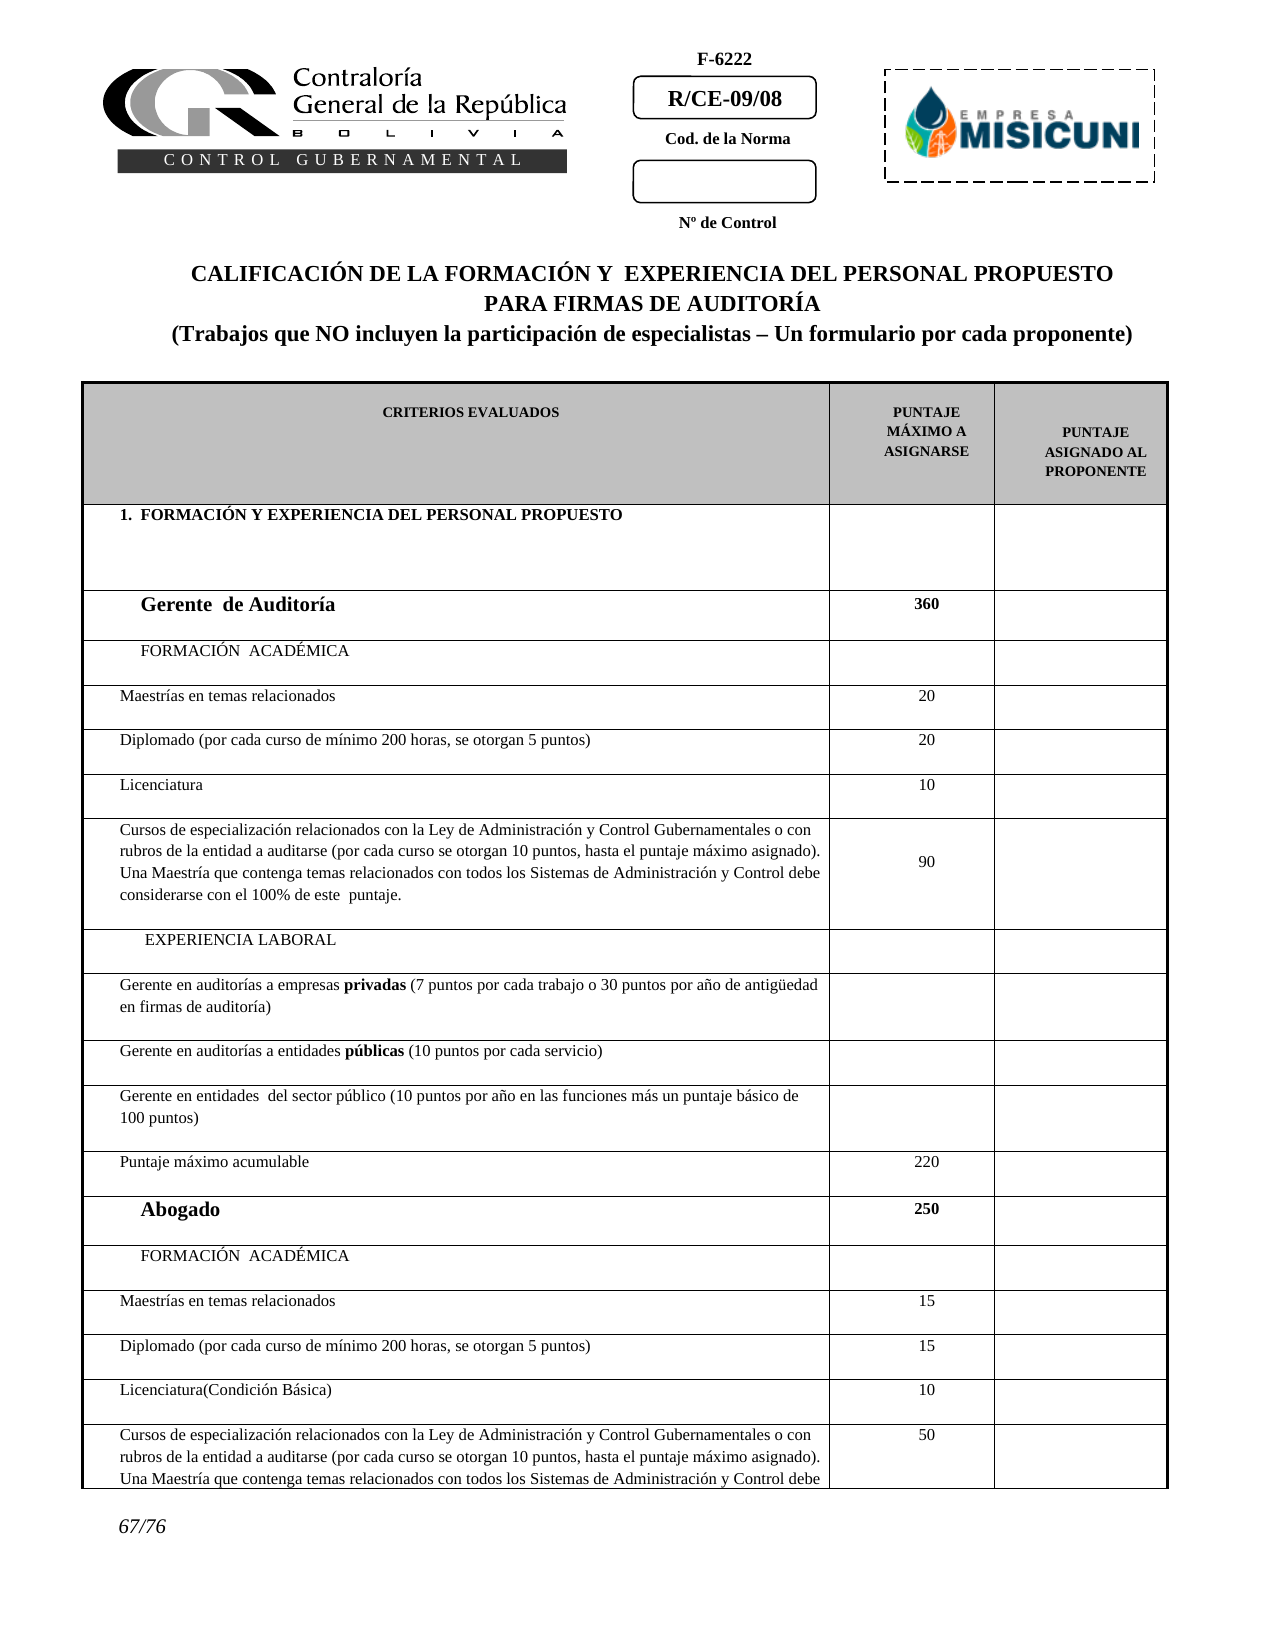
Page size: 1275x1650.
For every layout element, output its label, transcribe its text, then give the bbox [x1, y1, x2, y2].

table_cell [995, 1380, 1166, 1423]
table_cell [995, 1246, 1166, 1290]
table_cell 15 [830, 1291, 994, 1334]
table_cell [995, 1197, 1166, 1245]
table_cell 20 [830, 730, 994, 774]
table_cell [995, 1425, 1166, 1488]
table_cell [830, 505, 994, 590]
text (Trabajos que NO incluyen la participación de especialistas – Un formulario por cada proponente) [148, 320, 1157, 347]
table_cell FORMACIÓN ACADÉMICA [84, 1246, 829, 1290]
table_cell [995, 641, 1166, 684]
table_cell Abogado [84, 1197, 829, 1245]
table_cell Licenciatura(Condición Básica) [84, 1380, 829, 1423]
table_cell Maestrías en temas relacionados [84, 686, 829, 729]
table_cell 50 [830, 1425, 994, 1488]
table_cell [830, 1246, 994, 1290]
table_cell [830, 641, 994, 684]
table_cell 10 [830, 1380, 994, 1423]
table_cell [995, 930, 1166, 973]
text CALIFICACIÓN DE LA FORMACIÓN Y EXPERIENCIA DEL PERSONAL PROPUESTO [148, 260, 1157, 286]
table_cell EXPERIENCIA LABORAL [84, 930, 829, 973]
table_cell [830, 974, 994, 1040]
table_cell [995, 819, 1166, 929]
text PARA FIRMAS DE AUDITORÍA [148, 290, 1157, 317]
table_cell [995, 1335, 1166, 1379]
table_cell Gerente en auditorías a entidades públicas (10 puntos por cada servicio) [84, 1041, 829, 1084]
table_cell [830, 930, 994, 973]
table_cell [995, 730, 1166, 774]
table_header PUNTAJE MÁXIMO A ASIGNARSE [830, 384, 994, 504]
table_cell Licenciatura [84, 775, 829, 818]
table_cell Diplomado (por cada curso de mínimo 200 horas, se otorgan 5 puntos) [84, 730, 829, 774]
table_cell [995, 1041, 1166, 1084]
table_cell [995, 1086, 1166, 1151]
table_cell Gerente en entidades del sector público (10 puntos por año en las funciones más un puntaje básico de 100 puntos) [84, 1086, 829, 1151]
table_cell [995, 591, 1166, 640]
table_cell 90 [830, 819, 994, 929]
table_cell 220 [830, 1152, 994, 1196]
table_cell [995, 775, 1166, 818]
table_cell [995, 974, 1166, 1040]
table_header CRITERIOS EVALUADOS [84, 384, 829, 504]
table_cell 360 [830, 591, 994, 640]
table_cell [995, 686, 1166, 729]
table_cell Puntaje máximo acumulable [84, 1152, 829, 1196]
table_cell Diplomado (por cada curso de mínimo 200 horas, se otorgan 5 puntos) [84, 1335, 829, 1379]
table_cell [995, 1152, 1166, 1196]
table_cell [995, 505, 1166, 590]
table_cell Gerente en auditorías a empresas privadas (7 puntos por cada trabajo o 30 puntos por año de antigüedad en firmas de auditoría) [84, 974, 829, 1040]
table_cell [830, 1041, 994, 1084]
table_cell 20 [830, 686, 994, 729]
table_cell 1. FORMACIÓN Y EXPERIENCIA DEL PERSONAL PROPUESTO [84, 505, 829, 590]
table_cell 10 [830, 775, 994, 818]
table_cell [830, 1086, 994, 1151]
table_cell 15 [830, 1335, 994, 1379]
table_cell FORMACIÓN ACADÉMICA [84, 641, 829, 684]
table_cell 250 [830, 1197, 994, 1245]
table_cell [84, 1425, 829, 1488]
table_header PUNTAJE ASIGNADO AL PROPONENTE [995, 384, 1166, 504]
table_cell Maestrías en temas relacionados [84, 1291, 829, 1334]
table_cell Gerente de Auditoría [84, 591, 829, 640]
table_cell [995, 1291, 1166, 1334]
